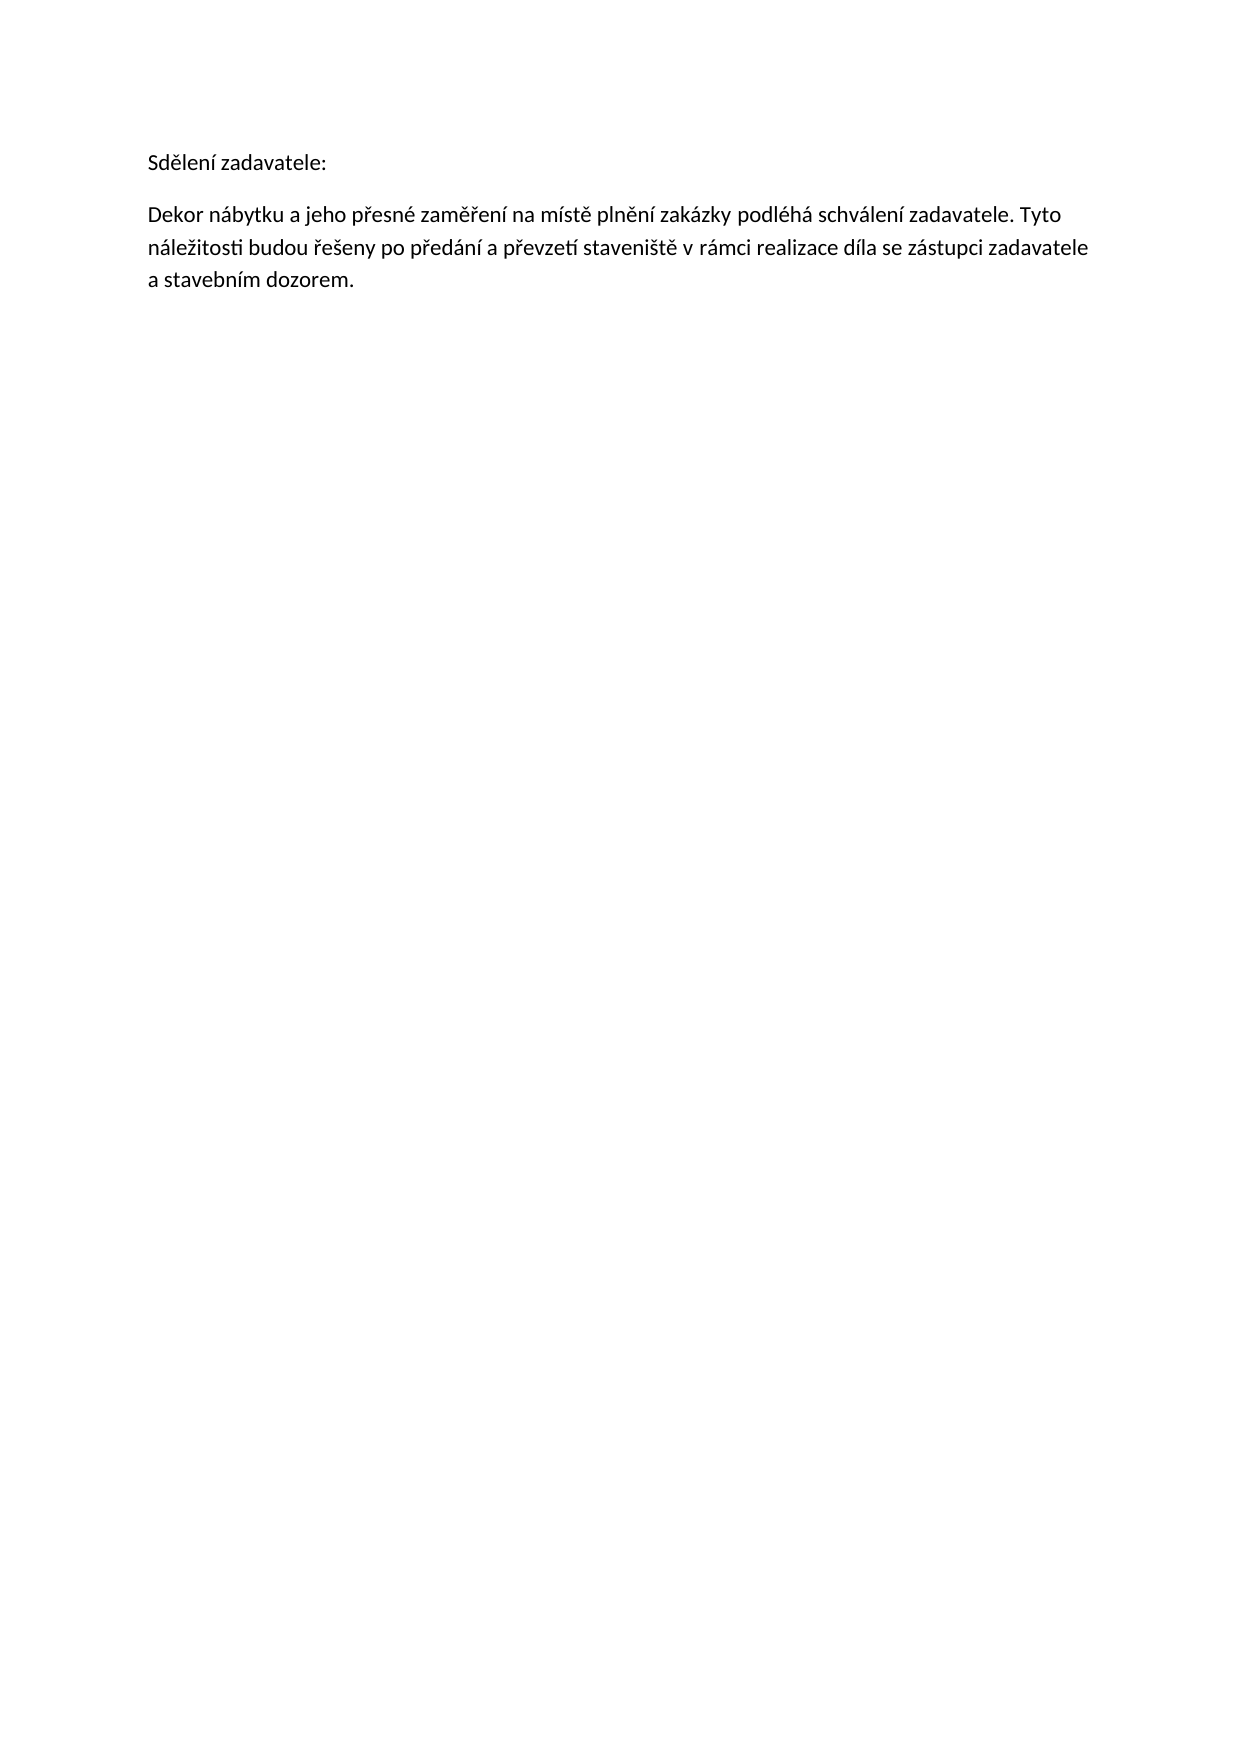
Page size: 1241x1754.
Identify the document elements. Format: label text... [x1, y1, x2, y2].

text Sdělení zadavatele: [148, 148, 1093, 176]
text Dekor nábytku a jeho přesné zaměření na místě plnění zakázky podléhá schválení zadavatele. Tyto náležitosti budou řešeny po předání a převzetí staveniště v rámci realizace díla se zástupci zadavatele a stavebním dozorem. [148, 201, 1093, 293]
